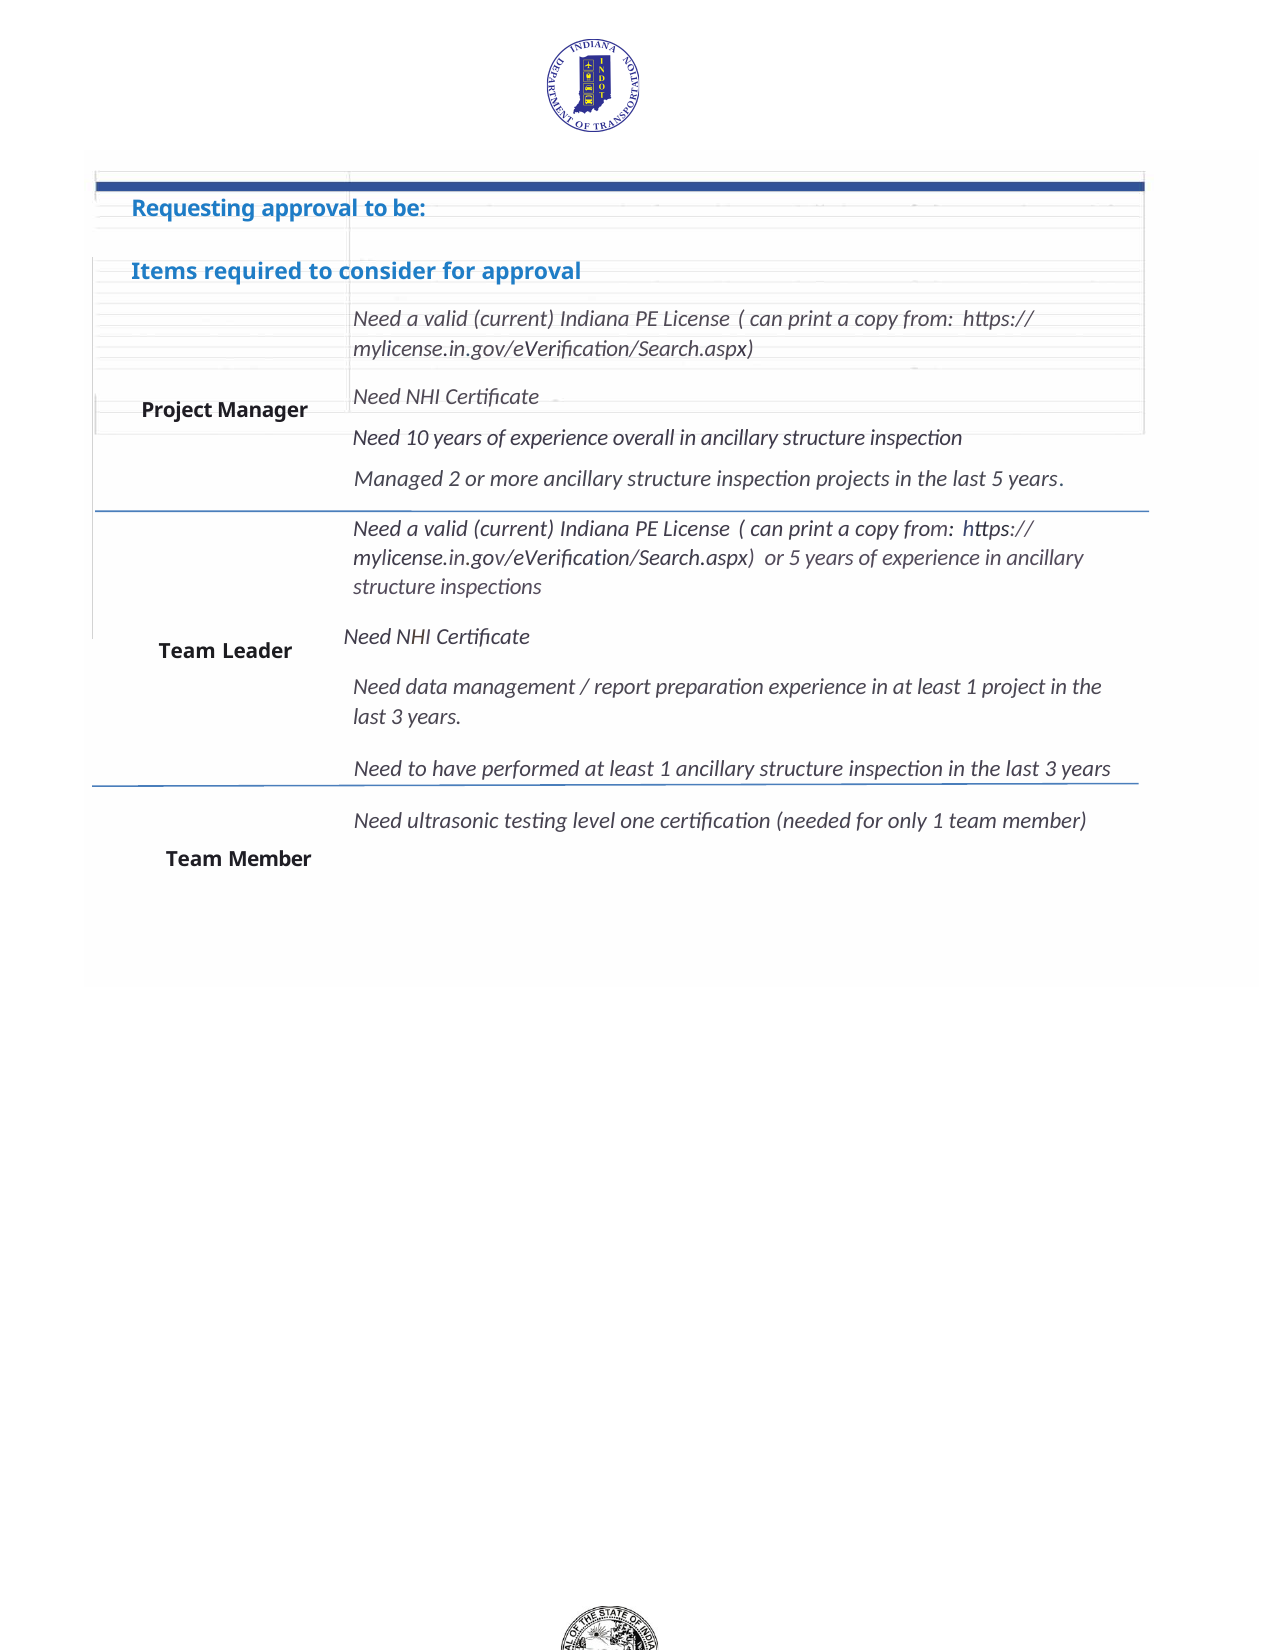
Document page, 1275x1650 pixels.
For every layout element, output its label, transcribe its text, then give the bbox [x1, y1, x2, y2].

text Project Manager [112, 395, 338, 423]
text Need to have performed at least 1 ancillary structure inspection in the last 3 years [353, 754, 1130, 782]
text Need data management / report preparation experience in at least 1 project in the last 3 years. [353, 672, 1130, 730]
text Items required to consider for approval [131, 255, 1214, 286]
list Managed 2 or more ancillary structure inspection projects in the last 5 years. [354, 464, 1137, 492]
picture [84, 150, 1259, 987]
text Need NHI Certificate [353, 382, 1130, 410]
text Need a valid (current) Indiana PE License ( can print a copy from: https:// mylicense.in.gov/eVerification/Search.aspx) or 5 years of experience in ancillary structure inspections [353, 514, 1130, 601]
text Team Member [93, 844, 339, 873]
text Team Leader [112, 636, 339, 664]
text Need ultrasonic testing level one certification (needed for only 1 team member) [353, 806, 1130, 834]
text Need a valid (current) Indiana PE License ( can print a copy from: https:// mylicense.in.gov/eVerification/Search.aspx) [353, 304, 1130, 362]
text Need 10 years of experience overall in ancillary structure inspection [352, 424, 1214, 451]
picture [546, 39, 640, 132]
text Need NHI Certificate [343, 622, 1130, 651]
picture [560, 1606, 659, 1650]
text Requesting approval to be: [131, 192, 1214, 224]
